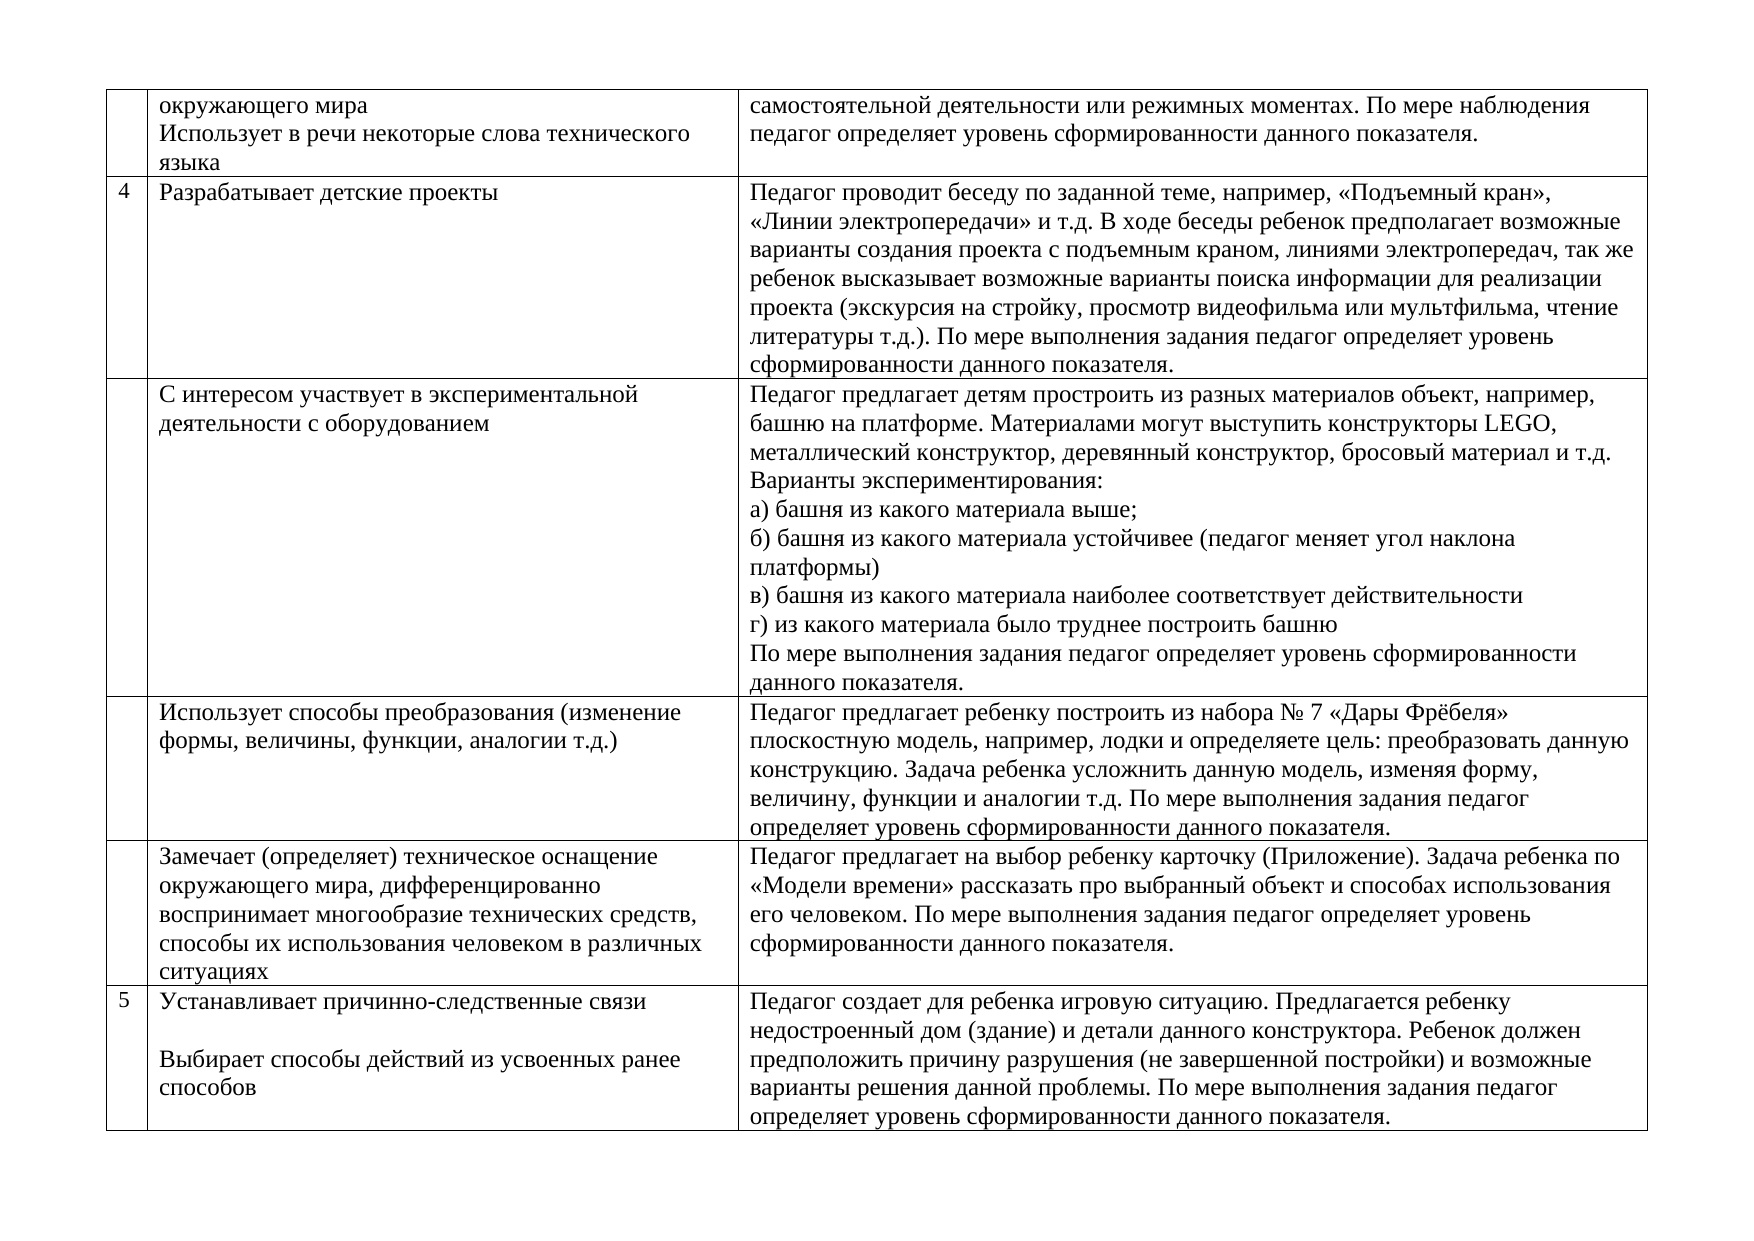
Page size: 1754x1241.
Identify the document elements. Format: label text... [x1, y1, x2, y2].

table_cell [107, 90, 147, 176]
table_cell С интересом участвует в экспериментальной деятельности с оборудованием [148, 379, 738, 696]
table_cell Использует способы преобразования (изменение формы, величины, функции, аналогии т.д.) [148, 697, 738, 840]
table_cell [739, 90, 1647, 176]
table_cell Педагог предлагает детям простроить из разных материалов объект, например, башню на платформе. Материалами могут выступить конструкторы LEGO, металлический конструктор, деревянный конструктор, бросовый материал и т.д. Варианты экспериментирования: а) башня из какого материала выше; б) башня из какого материала устойчивее (педагог меняет угол наклона платформы) в) башня из какого материала наиболее соответствует действительности г) из какого материала было труднее построить башню По мере выполнения задания педагог определяет уровень сформированности данного показателя. [739, 379, 1647, 696]
table_cell Устанавливает причинно-следственные связи Выбирает способы действий из усвоенных ранее способов [148, 986, 738, 1130]
table_cell Педагог предлагает ребенку построить из набора № 7 «Дары Фрёбеля» плоскостную модель, например, лодки и определяете цель: преобразовать данную конструкцию. Задача ребенка усложнить данную модель, изменяя форму, величину, функции и аналогии т.д. По мере выполнения задания педагог определяет уровень сформированности данного показателя. [739, 697, 1647, 840]
table_cell [107, 379, 147, 696]
table_cell 5 [107, 986, 147, 1130]
table_cell 4 [107, 177, 147, 378]
table_cell Педагог предлагает на выбор ребенку карточку (Приложение). Задача ребенка по «Модели времени» рассказать про выбранный объект и способах использования его человеком. По мере выполнения задания педагог определяет уровень сформированности данного показателя. [739, 841, 1647, 985]
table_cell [148, 90, 738, 176]
table_cell Педагог создает для ребенка игровую ситуацию. Предлагается ребенку недостроенный дом (здание) и детали данного конструктора. Ребенок должен предположить причину разрушения (не завершенной постройки) и возможные варианты решения данной проблемы. По мере выполнения задания педагог определяет уровень сформированности данного показателя. [739, 986, 1647, 1130]
table_cell Замечает (определяет) техническое оснащение окружающего мира, дифференцированно воспринимает многообразие технических средств, способы их использования человеком в различных ситуациях [148, 841, 738, 985]
table_cell [107, 841, 147, 985]
table_cell [107, 697, 147, 840]
table_cell Разрабатывает детские проекты [148, 177, 738, 378]
table_cell Педагог проводит беседу по заданной теме, например, «Подъемный кран», «Линии электропередачи» и т.д. В ходе беседы ребенок предполагает возможные варианты создания проекта с подъемным краном, линиями электропередач, так же ребенок высказывает возможные варианты поиска информации для реализации проекта (экскурсия на стройку, просмотр видеофильма или мультфильма, чтение литературы т.д.). По мере выполнения задания педагог определяет уровень сформированности данного показателя. [739, 177, 1647, 378]
